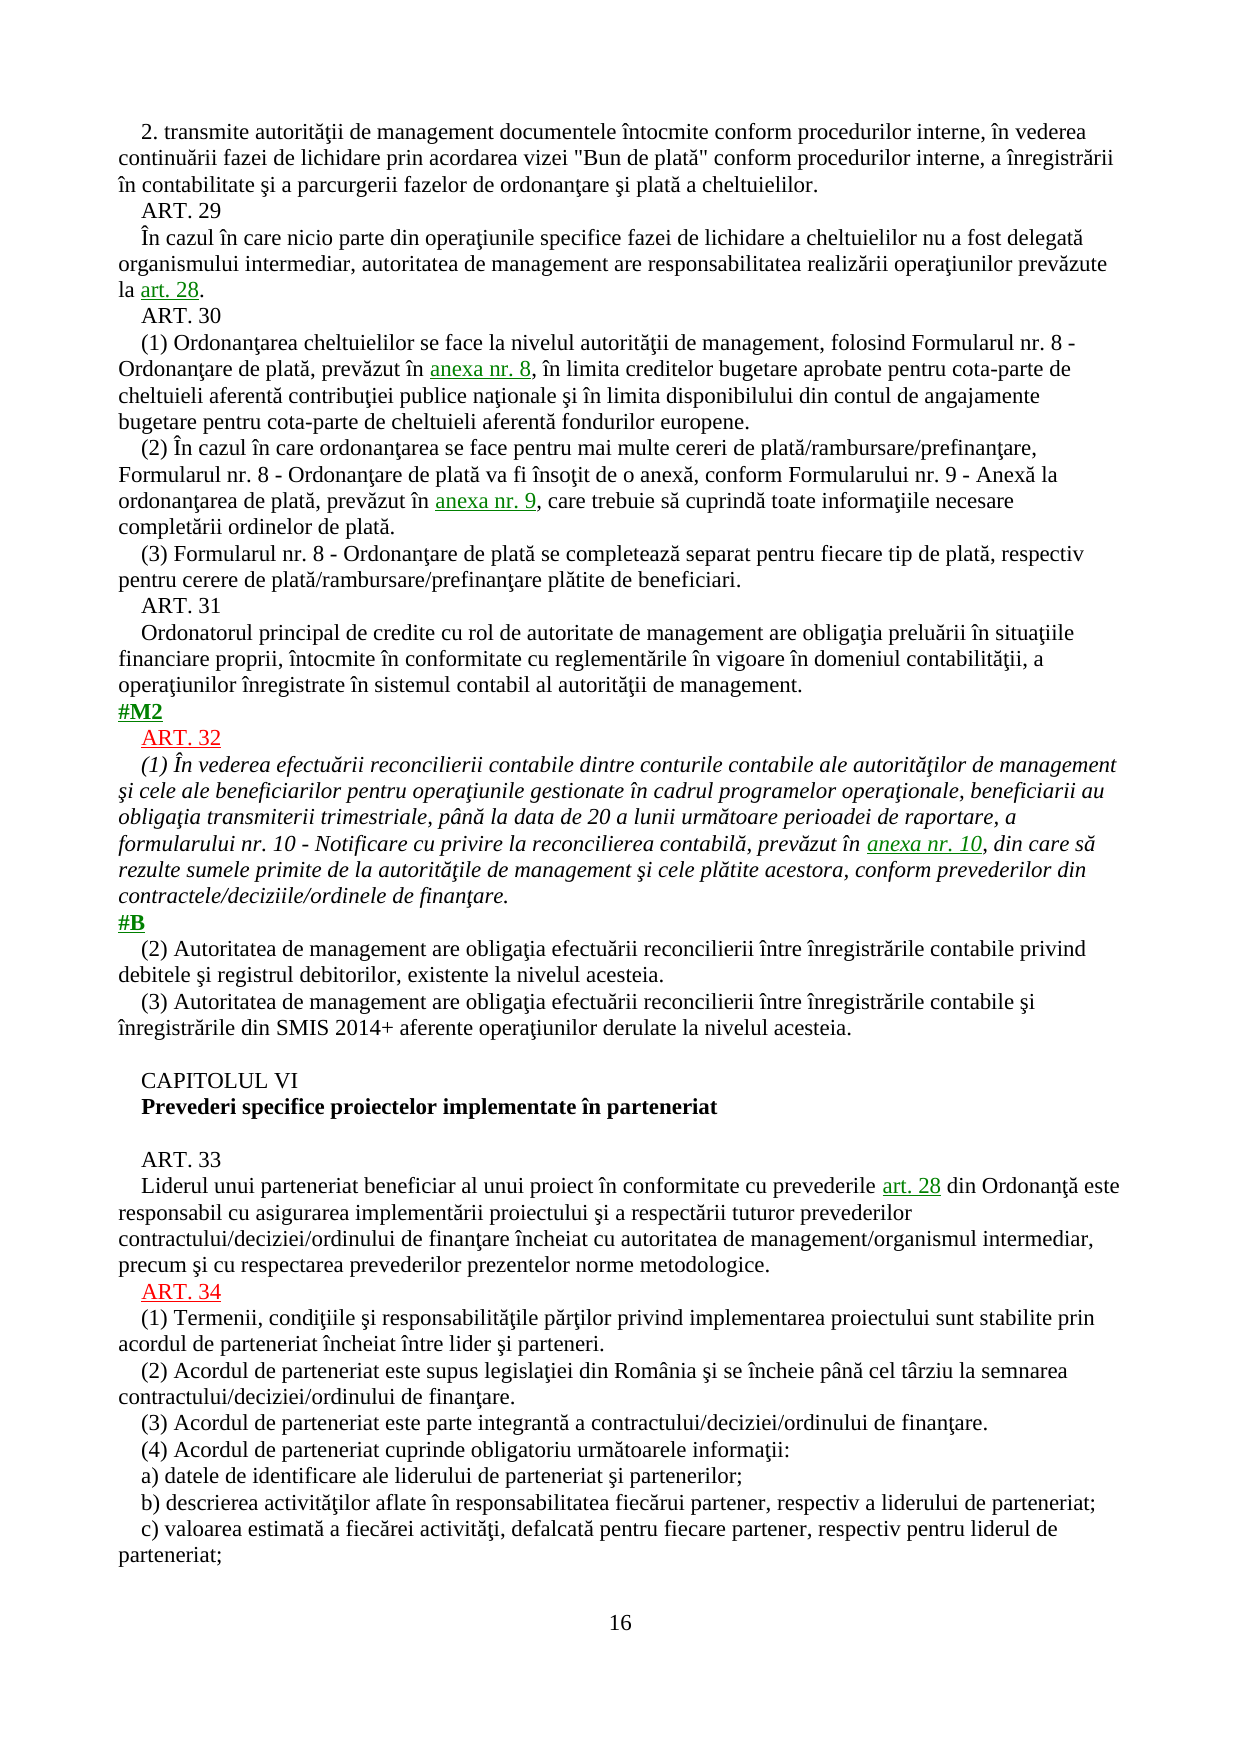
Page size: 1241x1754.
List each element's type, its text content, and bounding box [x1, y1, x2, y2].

text #M2 [118, 698, 1122, 724]
text (3) Formularul nr. 8 - Ordonanţare de plată se completează separat pentru fiecare tip de plată, respectiv pentru cerere de plată/rambursare/prefinanţare plătite de beneficiari. [118, 540, 1122, 592]
text #B [118, 909, 1122, 935]
text ART. 31 [118, 592, 1122, 619]
text ART. 34 [118, 1278, 1122, 1304]
text CAPITOLUL VI [118, 1067, 1122, 1093]
text Ordonatorul principal de credite cu rol de autoritate de management are obligaţia preluării în situaţiile financiare proprii, întocmite în conformitate cu reglementările în vigoare în domeniul contabilităţii, a operaţiunilor înregistrate în sistemul contabil al autorităţii de management. [118, 619, 1122, 698]
text (2) Autoritatea de management are obligaţia efectuării reconcilierii între înregistrările contabile privind debitele şi registrul debitorilor, existente la nivelul acesteia. [118, 935, 1122, 988]
text b) descrierea activităţilor aflate în responsabilitatea fiecărui partener, respectiv a liderului de parteneriat; [118, 1488, 1122, 1515]
text ART. 32 [118, 724, 1122, 751]
text 2. transmite autorităţii de management documentele întocmite conform procedurilor interne, în vederea continuării fazei de lichidare prin acordarea vizei "Bun de plată" conform procedurilor interne, a înregistrării în contabilitate şi a parcurgerii fazelor de ordonanţare şi plată a cheltuielilor. [118, 118, 1122, 197]
text (1) Ordonanţarea cheltuielilor se face la nivelul autorităţii de management, folosind Formularul nr. 8 - Ordonanţare de plată, prevăzut în anexa nr. 8, în limita creditelor bugetare aprobate pentru cota-parte de cheltuieli aferentă contribuţiei publice naţionale şi în limita disponibilului din contul de angajamente bugetare pentru cota-parte de cheltuieli aferentă fondurilor europene. [118, 329, 1122, 434]
text Prevederi specifice proiectelor implementate în parteneriat [118, 1093, 1122, 1119]
text (4) Acordul de parteneriat cuprinde obligatoriu următoarele informaţii: [118, 1436, 1122, 1462]
text c) valoarea estimată a fiecărei activităţi, defalcată pentru fiecare partener, respectiv pentru liderul de parteneriat; [118, 1515, 1122, 1568]
text În cazul în care nicio parte din operaţiunile specifice fazei de lichidare a cheltuielilor nu a fost delegată organismului intermediar, autoritatea de management are responsabilitatea realizării operaţiunilor prevăzute la art. 28. [118, 223, 1122, 303]
text (2) Acordul de parteneriat este supus legislaţiei din România şi se încheie până cel târziu la semnarea contractului/deciziei/ordinului de finanţare. [118, 1357, 1122, 1409]
text (3) Autoritatea de management are obligaţia efectuării reconcilierii între înregistrările contabile şi înregistrările din SMIS 2014+ aferente operaţiunilor derulate la nivelul acesteia. [118, 988, 1122, 1041]
text Liderul unui parteneriat beneficiar al unui proiect în conformitate cu prevederile art. 28 din Ordonanţă este responsabil cu asigurarea implementării proiectului şi a respectării tuturor prevederilor contractului/deciziei/ordinului de finanţare încheiat cu autoritatea de management/organismul intermediar, precum şi cu respectarea prevederilor prezentelor norme metodologice. [118, 1172, 1122, 1278]
text ART. 33 [118, 1146, 1122, 1172]
text ART. 29 [118, 197, 1122, 223]
text (1) Termenii, condiţiile şi responsabilităţile părţilor privind implementarea proiectului sunt stabilite prin acordul de parteneriat încheiat între lider şi parteneri. [118, 1304, 1122, 1357]
text a) datele de identificare ale liderului de parteneriat şi partenerilor; [118, 1462, 1122, 1488]
text (1) În vederea efectuării reconcilierii contabile dintre conturile contabile ale autorităţilor de management şi cele ale beneficiarilor pentru operaţiunile gestionate în cadrul programelor operaţionale, beneficiarii au obligaţia transmiterii trimestriale, până la data de 20 a lunii următoare perioadei de raportare, a formularului nr. 10 - Notificare cu privire la reconcilierea contabilă, prevăzut în anexa nr. 10, din care să rezulte sumele primite de la autorităţile de management şi cele plătite acestora, conform prevederilor din contractele/deciziile/ordinele de finanţare. [118, 751, 1122, 909]
text ART. 30 [118, 303, 1122, 329]
text (3) Acordul de parteneriat este parte integrantă a contractului/deciziei/ordinului de finanţare. [118, 1409, 1122, 1436]
text (2) În cazul în care ordonanţarea se face pentru mai multe cereri de plată/rambursare/prefinanţare, Formularul nr. 8 - Ordonanţare de plată va fi însoţit de o anexă, conform Formularului nr. 9 - Anexă la ordonanţarea de plată, prevăzut în anexa nr. 9, care trebuie să cuprindă toate informaţiile necesare completării ordinelor de plată. [118, 434, 1122, 540]
